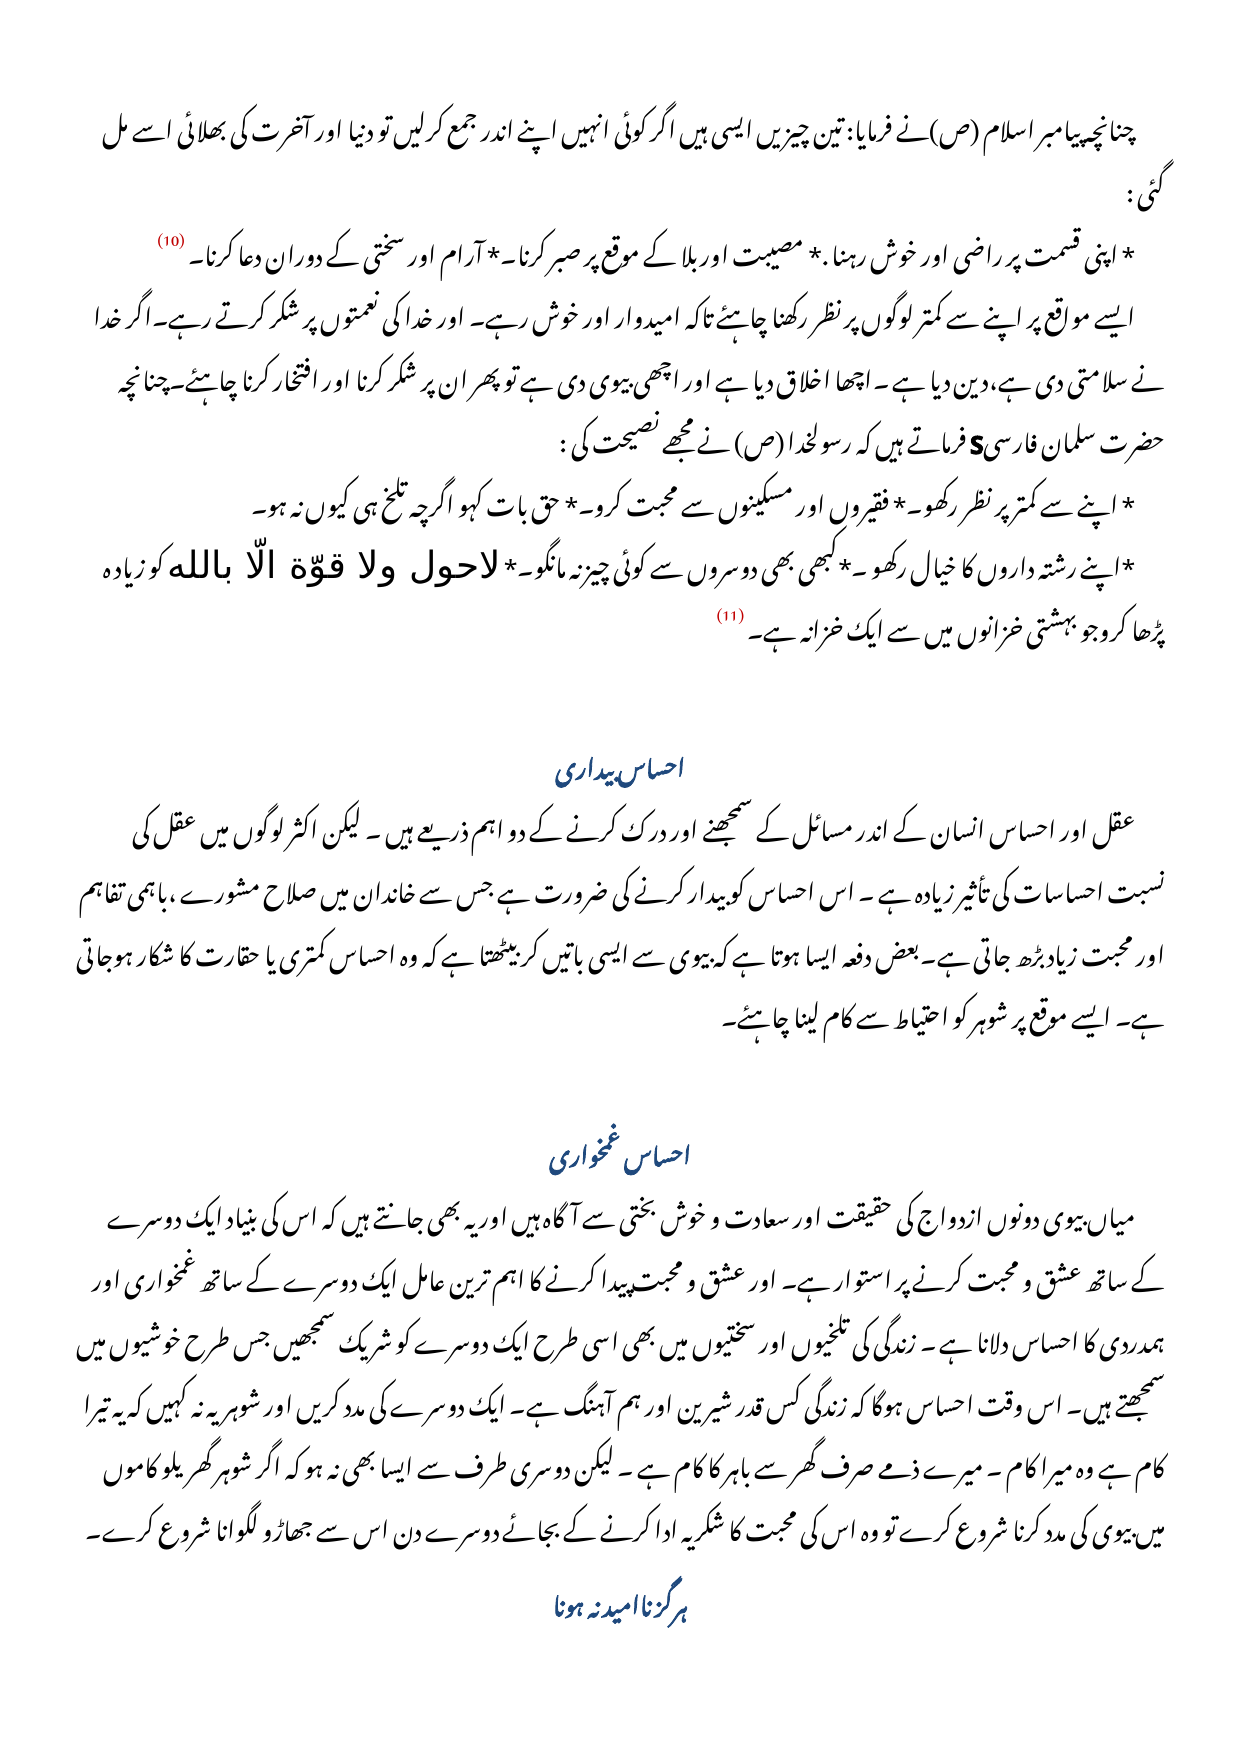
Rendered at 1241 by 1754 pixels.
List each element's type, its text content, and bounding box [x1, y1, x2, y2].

text عقل اور احساس انسان کے اندر مسائل کے سمجھنے اور درک کرنے کے دو اہم ذریعے ہیں ۔ لیکن اکثر لوگوں میں عقل کی نسبت احساسات کی تأثیر زیادہ ہے ۔ اس احساس کو بیدار کرنے کی ضرورت ہے جس سے خاندان میں صلاح مشورے ،باہمی تفاہم اور محبت زیادبڑھ جاتی ہے۔بعض دفعہ ایسا ہوتا ہے کہ بیوی سے ایسی باتیں کر بیٹھتا ہے کہ وہ احساس کمتری یا حقارت کا شکار ہوجاتی ہے۔ ایسے موقع پر شوہر کو احتیاط سے کام لینا چاہئے۔ [75, 794, 1165, 1044]
subtitle احساس غمخواری [75, 1119, 1165, 1181]
subtitle احساس بیداری [75, 731, 1165, 794]
text * اپنی قسمت پر راضی اور خوش رہنا .* مصیبت اوربلا کے موقع پر صبر کرنا۔* آرام اور سختی کے دوران دعا کرنا۔ (10) [75, 219, 1165, 281]
text میاں بیوی دونوں ازدواج کی حقیقت اور سعادت و خوش بختی سے آگاہ ہیں اور یہ بھی جانتے ہیں کہ اس کی بنیاد ایک دوسرے کے ساتھ عشق و محبت کرنے پر استوار ہے۔ اور عشق و محبت پیدا کرنے کا اہم ترین عامل ایک دوسرے کے ساتھ غمخواری اور ہمدردی کا احساس دلانا ہے ۔ زندگی کی تلخیوں اور سختیوں میں بھی اسی طرح ایک دوسرے کو شریک سمجھیں جس طرح خوشیوں میں سمجھتے ہیں۔ اس وقت احساس ہوگا کہ زندگی کس قدر شیرین اور ہم آہنگ ہے۔ ایک دوسرے کی مدد کریں اور شوہریہ نہ کہیں کہ یہ تیرا کام ہے وہ میرا کام ۔ میرے ذمے صرف گھر سے باہر کا کام ہے ۔ لیکن دوسری طرف سے ایسا بھی نہ ہو کہ اگر شوہر گھریلو کاموں میں بیوی کی مدد کرنا شروع کرے تو وہ اس کی محبت کا شکریہ ادا کرنے کے بجائے دوسرے دن اس سے جھاڑو لگوانا شروع کرے۔ [75, 1181, 1165, 1556]
subtitle ہرگز ناامید نہ ہونا [75, 1569, 1165, 1631]
text *اپنے رشتہ داروں کا خیال رکھو ۔*کبھی بھی دوسروں سے کوئی چیز نہ مانگو۔* لاحول ولا قوّة الّا بالله کو زیاد ہ پڑھا کروجو بہشتی خزانوں میں سے ایک خزانہ ہے۔ (11) [75, 531, 1165, 656]
text * اپنے سے کمتر پر نظر رکھو۔* فقیروں اور مسکینوں سے محبت کرو۔* حق بات کہو اگرچہ تلخ ہی کیوں نہ ہو۔ [75, 469, 1165, 531]
text ایسے مواقع پر اپنے سے کمتر لوگوں پر نظر رکھنا چاہئے تاکہ امیدوار اور خوش رہے۔ اور خدا کی نعمتوں پر شکر کرتے رہے۔اگر خدا نے سلامتی دی ہے،دین دیا ہے ۔اچھا اخلاق دیا ہے اور اچھی بیوی دی ہے تو پھر ان پر شکر کرنا اور افتخار کرنا چاہئے۔چنانچہ حضرت سلمان فارسیS فرماتے ہیں کہ رسولخدا (ص) نے مجھے نصیحت کی : [75, 281, 1165, 469]
text چنانچہ پیامبر اسلام (ص)نے فرمایا: تین چیزیں ایسی ہیں اگر کوئی انہیں اپنے اندر جمع کرلیں تو دنیا اور آخرت کی بھلائی اسے مل گئی : [75, 94, 1165, 219]
